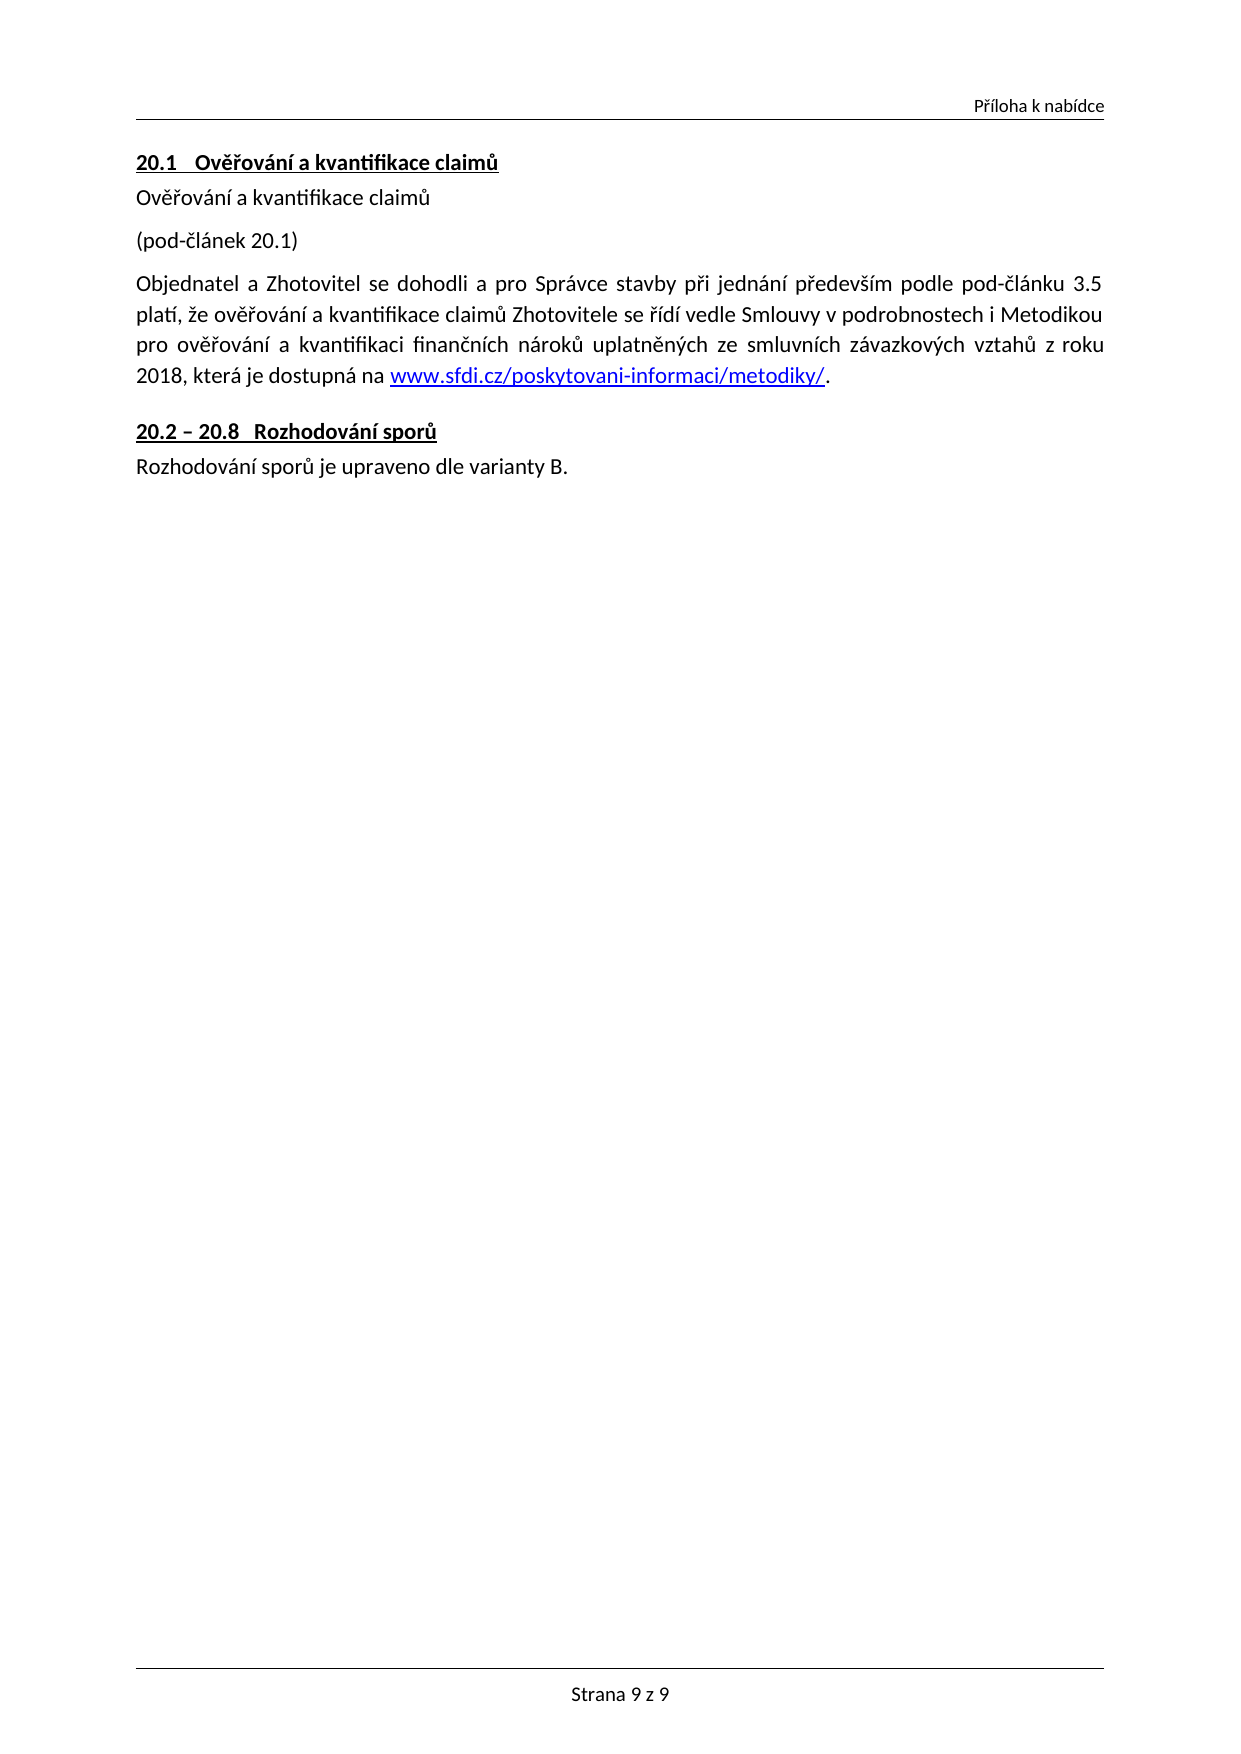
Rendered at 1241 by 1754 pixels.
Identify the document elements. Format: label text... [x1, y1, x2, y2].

text 20.1 Ověřování a kvantifikace claimů [136, 148, 1104, 176]
text Objednatel a Zhotovitel se dohodli a pro Správce stavby při jednání především podle pod-článku 3.5 platí, že ověřování a kvantifikace claimů Zhotovitele se řídí vedle Smlouvy v podrobnostech i Metodikou pro ověřování a kvantifikaci finančních nároků uplatněných ze smluvních závazkových vztahů z roku 2018, která je dostupná na www.sfdi.cz/poskytovani-informaci/metodiky/. [136, 269, 1104, 389]
text Rozhodování sporů je upraveno dle varianty B. [136, 452, 1104, 480]
text Ověřování a kvantifikace claimů [136, 183, 1104, 211]
text (pod-článek 20.1) [136, 226, 1104, 254]
text 20.2 – 20.8 Rozhodování sporů [136, 417, 1104, 445]
